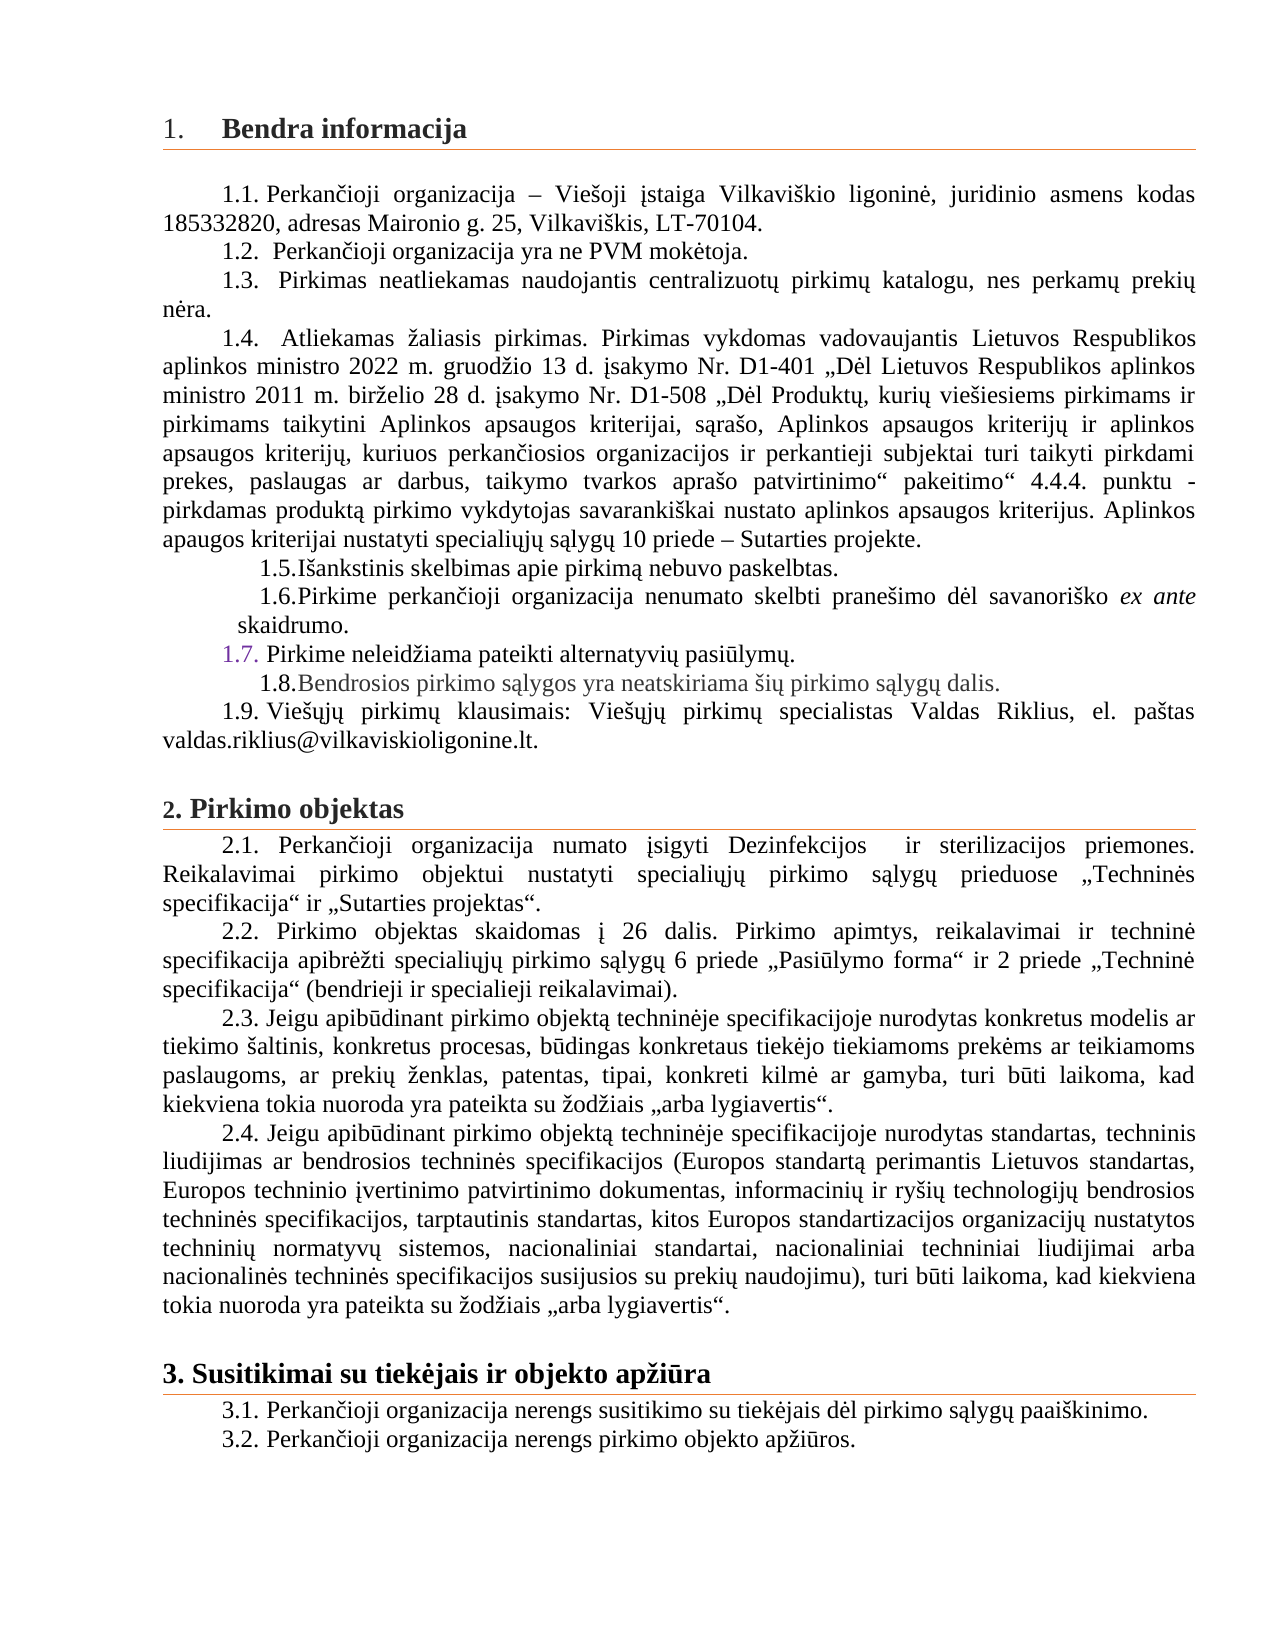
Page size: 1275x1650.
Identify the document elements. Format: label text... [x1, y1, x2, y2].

list 2.4. Jeigu apibūdinant pirkimo objektą techninėje specifikacijoje nurodytas standartas, techninis liudijimas ar bendrosios techninės specifikacijos (Europos standartą perimantis Lietuvos standartas, Europos techninio įvertinimo patvirtinimo dokumentas, informacinių ir ryšių technologijų bendrosios techninės specifikacijos, tarptautinis standartas, kitos Europos standartizacijos organizacijų nustatytos techninių normatyvų sistemos, nacionaliniai standartai, nacionaliniai techniniai liudijimai arba nacionalinės techninės specifikacijos susijusios su prekių naudojimu), turi būti laikoma, kad kiekviena tokia nuoroda yra pateikta su žodžiais „arba lygiavertis“. [162, 1118, 1196, 1319]
list Viešųjų pirkimų klausimais: Viešųjų pirkimų specialistas Valdas Riklius, el. paštas valdas.riklius@vilkaviskioligonine.lt. [162, 696, 1196, 754]
list 2.3. Jeigu apibūdinant pirkimo objektą techninėje specifikacijoje nurodytas konkretus modelis ar tiekimo šaltinis, konkretus procesas, būdingas konkretaus tiekėjo tiekiamoms prekėms ar teikiamoms paslaugoms, ar prekių ženklas, patentas, tipai, konkreti kilmė ar gamyba, turi būti laikoma, kad kiekviena tokia nuoroda yra pateikta su žodžiais „arba lygiavertis“. [162, 1003, 1196, 1118]
text 2.1. Perkančioji organizacija numato įsigyti Dezinfekcijos ir sterilizacijos priemones. Reikalavimai pirkimo objektui nustatyti specialiųjų pirkimo sąlygų prieduose „Techninės specifikacija“ ir „Sutarties projektas“. [162, 830, 1196, 916]
subtitle 2. Pirkimo objektas [162, 791, 1196, 830]
subtitle 3. Susitikimai su tiekėjais ir objekto apžiūra [162, 1356, 1196, 1395]
subtitle Bendra informacija [162, 111, 1196, 150]
list Perkančioji organizacija yra ne PVM mokėtoja. [162, 236, 1196, 265]
list Perkančioji organizacija – Viešoji įstaiga Vilkaviškio ligoninė, juridinio asmens kodas 185332820, adresas Maironio g. 25, Vilkaviškis, LT-70104. [162, 179, 1196, 236]
list Atliekamas žaliasis pirkimas. Pirkimas vykdomas vadovaujantis Lietuvos Respublikos aplinkos ministro 2022 m. gruodžio 13 d. įsakymo Nr. D1-401 „Dėl Lietuvos Respublikos aplinkos ministro 2011 m. birželio 28 d. įsakymo Nr. D1-508 „Dėl Produktų, kurių viešiesiems pirkimams ir pirkimams taikytini Aplinkos apsaugos kriterijai, sąrašo, Aplinkos apsaugos kriterijų ir aplinkos apsaugos kriterijų, kuriuos perkančiosios organizacijos ir perkantieji subjektai turi taikyti pirkdami prekes, paslaugas ar darbus, taikymo tvarkos aprašo patvirtinimo“ pakeitimo“ 4.4.4. punktu - pirkdamas produktą pirkimo vykdytojas savarankiškai nustato aplinkos apsaugos kriterijus. Aplinkos apaugos kriterijai nustatyti specialiųjų sąlygų 10 priede – Sutarties projekte. [162, 323, 1196, 553]
list Bendrosios pirkimo sąlygos yra neatskiriama šių pirkimo sąlygų dalis. [237, 668, 1196, 696]
list Išankstinis skelbimas apie pirkimą nebuvo paskelbtas. [237, 553, 1196, 581]
list Pirkime perkančioji organizacija nenumato skelbti pranešimo dėl savanoriško ex ante skaidrumo. [237, 581, 1196, 639]
list Perkančioji organizacija nerengs susitikimo su tiekėjais dėl pirkimo sąlygų paaiškinimo. [162, 1395, 1196, 1424]
text 2.2. Pirkimo objektas skaidomas į 26 dalis. Pirkimo apimtys, reikalavimai ir techninė specifikacija apibrėžti specialiųjų pirkimo sąlygų 6 priede „Pasiūlymo forma“ ir 2 priede „Techninė specifikacija“ (bendrieji ir specialieji reikalavimai). [162, 916, 1196, 1003]
list Perkančioji organizacija nerengs pirkimo objekto apžiūros. [162, 1424, 1196, 1453]
list Pirkimas neatliekamas naudojantis centralizuotų pirkimų katalogu, nes perkamų prekių nėra. [162, 265, 1196, 323]
list Pirkime neleidžiama pateikti alternatyvių pasiūlymų. [162, 639, 1196, 668]
